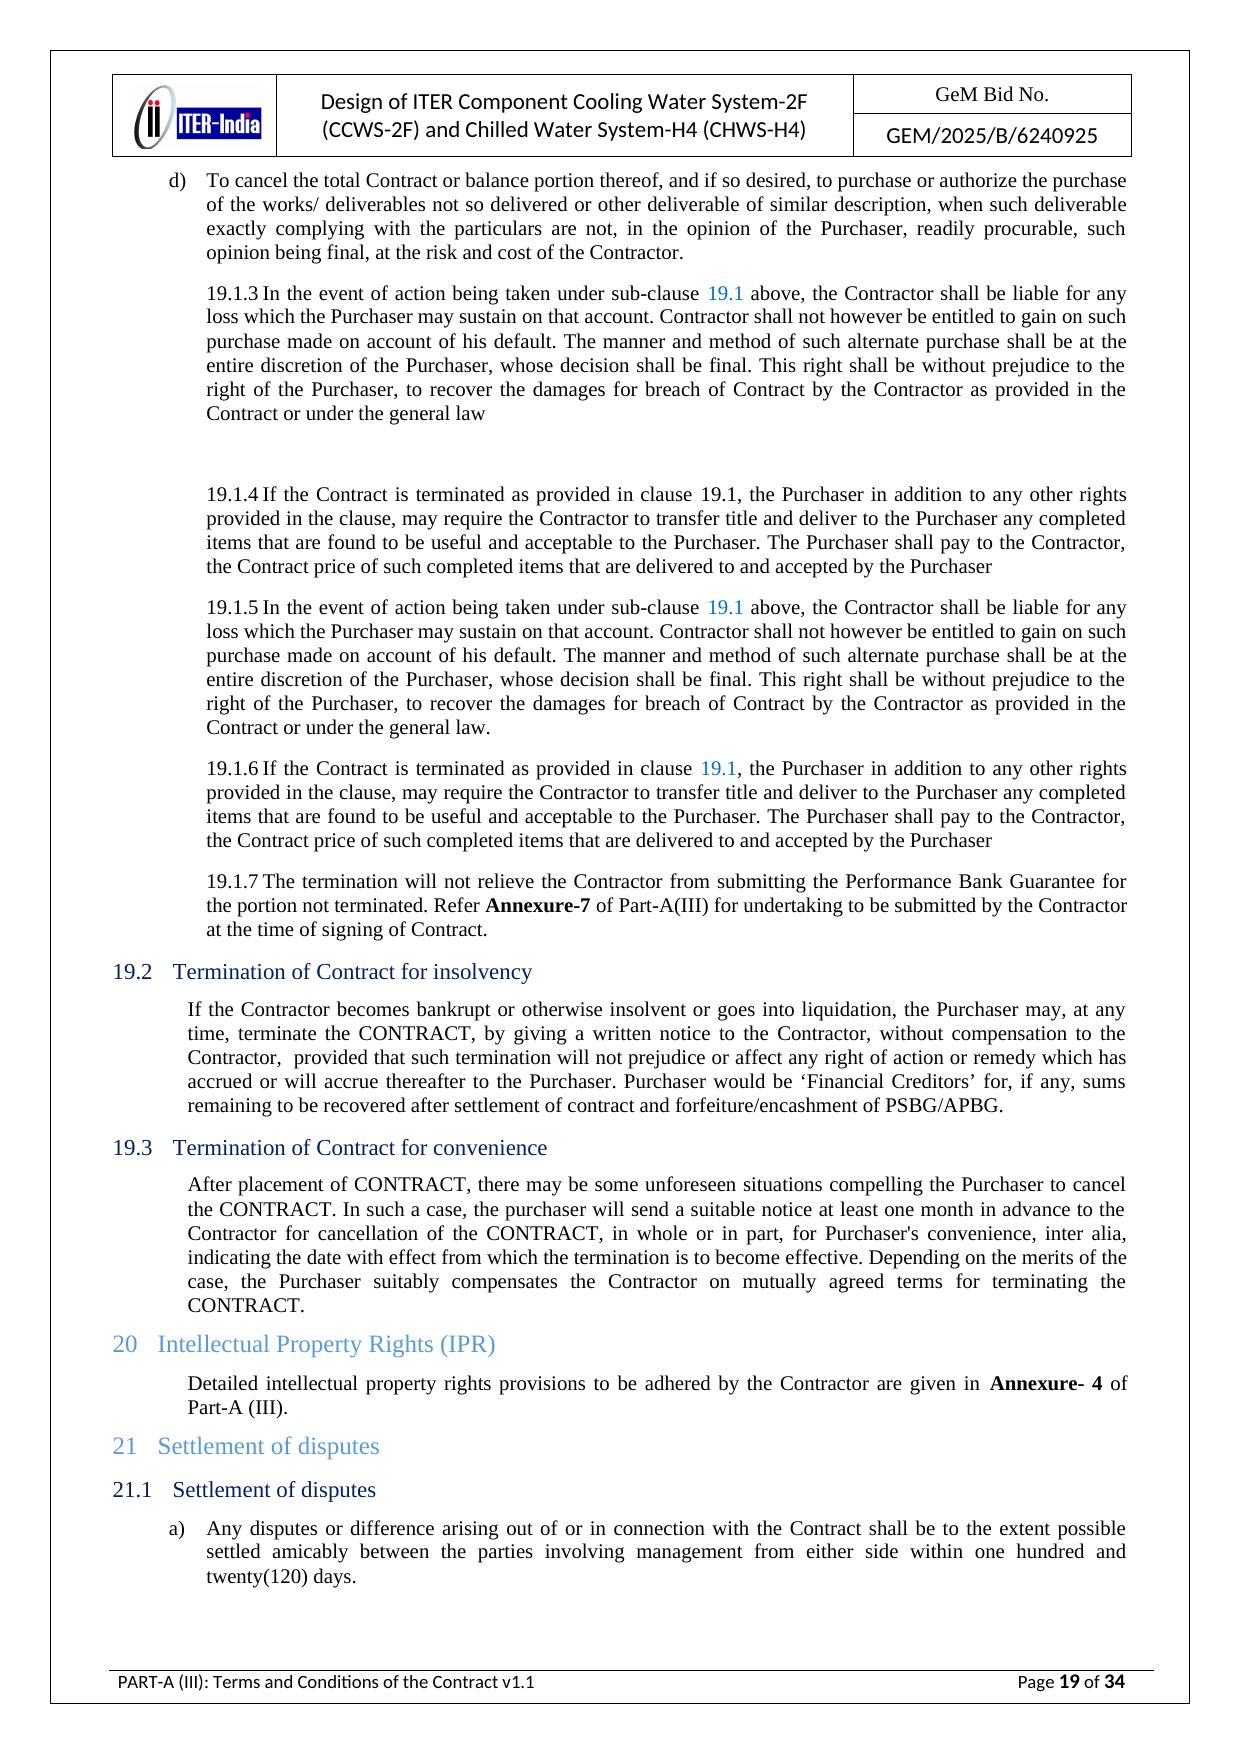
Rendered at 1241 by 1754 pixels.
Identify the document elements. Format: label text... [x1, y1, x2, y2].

subtitle Settlement of disputes [112, 1477, 1128, 1503]
subtitle Settlement of disputes [112, 1431, 1128, 1460]
subtitle In the event of action being taken under sub-clause 19.1 above, the Contractor shall be liable for any loss which the Purchaser may sustain on that account. Contractor shall not however be entitled to gain on such purchase made on account of his default. The manner and method of such alternate purchase shall be at the entire discretion of the Purchaser, whose decision shall be final. This right shall be without prejudice to the right of the Purchaser, to recover the damages for breach of Contract by the Contractor as provided in the Contract or under the general law [206, 280, 1128, 425]
subtitle Termination of Contract for insolvency [112, 958, 1128, 984]
subtitle The termination will not relieve the Contractor from submitting the Performance Bank Guarantee for the portion not terminated. Refer Annexure-7 of Part-A(III) for undertaking to be submitted by the Contractor at the time of signing of Contract. [206, 869, 1128, 941]
subtitle Any disputes or difference arising out of or in connection with the Contract shall be to the extent possible settled amicably between the parties involving management from either side within one hundred and twenty(120) days. [169, 1515, 1128, 1588]
subtitle If the Contract is terminated as provided in clause 19.1, the Purchaser in addition to any other rights provided in the clause, may require the Contractor to transfer title and deliver to the Purchaser any completed items that are found to be useful and acceptable to the Purchaser. The Purchaser shall pay to the Contractor, the Contract price of such completed items that are delivered to and accepted by the Purchaser [206, 482, 1128, 578]
subtitle Intellectual Property Rights (IPR) [112, 1329, 1128, 1358]
subtitle If the Contract is terminated as provided in clause 19.1, the Purchaser in addition to any other rights provided in the clause, may require the Contractor to transfer title and deliver to the Purchaser any completed items that are found to be useful and acceptable to the Purchaser. The Purchaser shall pay to the Contractor, the Contract price of such completed items that are delivered to and accepted by the Purchaser [206, 756, 1128, 852]
text After placement of CONTRACT, there may be some unforeseen situations compelling the Purchaser to cancel the CONTRACT. In such a case, the purchaser will send a suitable notice at least one month in advance to the Contractor for cancellation of the CONTRACT, in whole or in part, for Purchaser's convenience, inter alia, indicating the date with effect from which the termination is to become effective. Depending on the merits of the case, the Purchaser suitably compensates the Contractor on mutually agreed terms for terminating the CONTRACT. [187, 1172, 1128, 1317]
text If the Contractor becomes bankrupt or otherwise insolvent or goes into liquidation, the Purchaser may, at any time, terminate the CONTRACT, by giving a written notice to the Contractor, without compensation to the Contractor, provided that such termination will not prejudice or affect any right of action or remedy which has accrued or will accrue thereafter to the Purchaser. Purchaser would be ‘Financial Creditors’ for, if any, sums remaining to be recovered after settlement of contract and forfeiture/encashment of PSBG/APBG. [187, 997, 1128, 1117]
subtitle To cancel the total Contract or balance portion thereof, and if so desired, to purchase or authorize the purchase of the works/ deliverables not so delivered or other deliverable of similar description, when such deliverable exactly complying with the particulars are not, in the opinion of the Purchaser, readily procurable, such opinion being final, at the risk and cost of the Contractor. [169, 167, 1128, 264]
text Detailed intellectual property rights provisions to be adhered by the Contractor are given in Annexure- 4 of Part-A (III). [187, 1371, 1128, 1419]
subtitle In the event of action being taken under sub-clause 19.1 above, the Contractor shall be liable for any loss which the Purchaser may sustain on that account. Contractor shall not however be entitled to gain on such purchase made on account of his default. The manner and method of such alternate purchase shall be at the entire discretion of the Purchaser, whose decision shall be final. This right shall be without prejudice to the right of the Purchaser, to recover the damages for breach of Contract by the Contractor as provided in the Contract or under the general law. [206, 595, 1128, 739]
picture [132, 83, 263, 149]
subtitle Termination of Contract for convenience [112, 1133, 1128, 1160]
